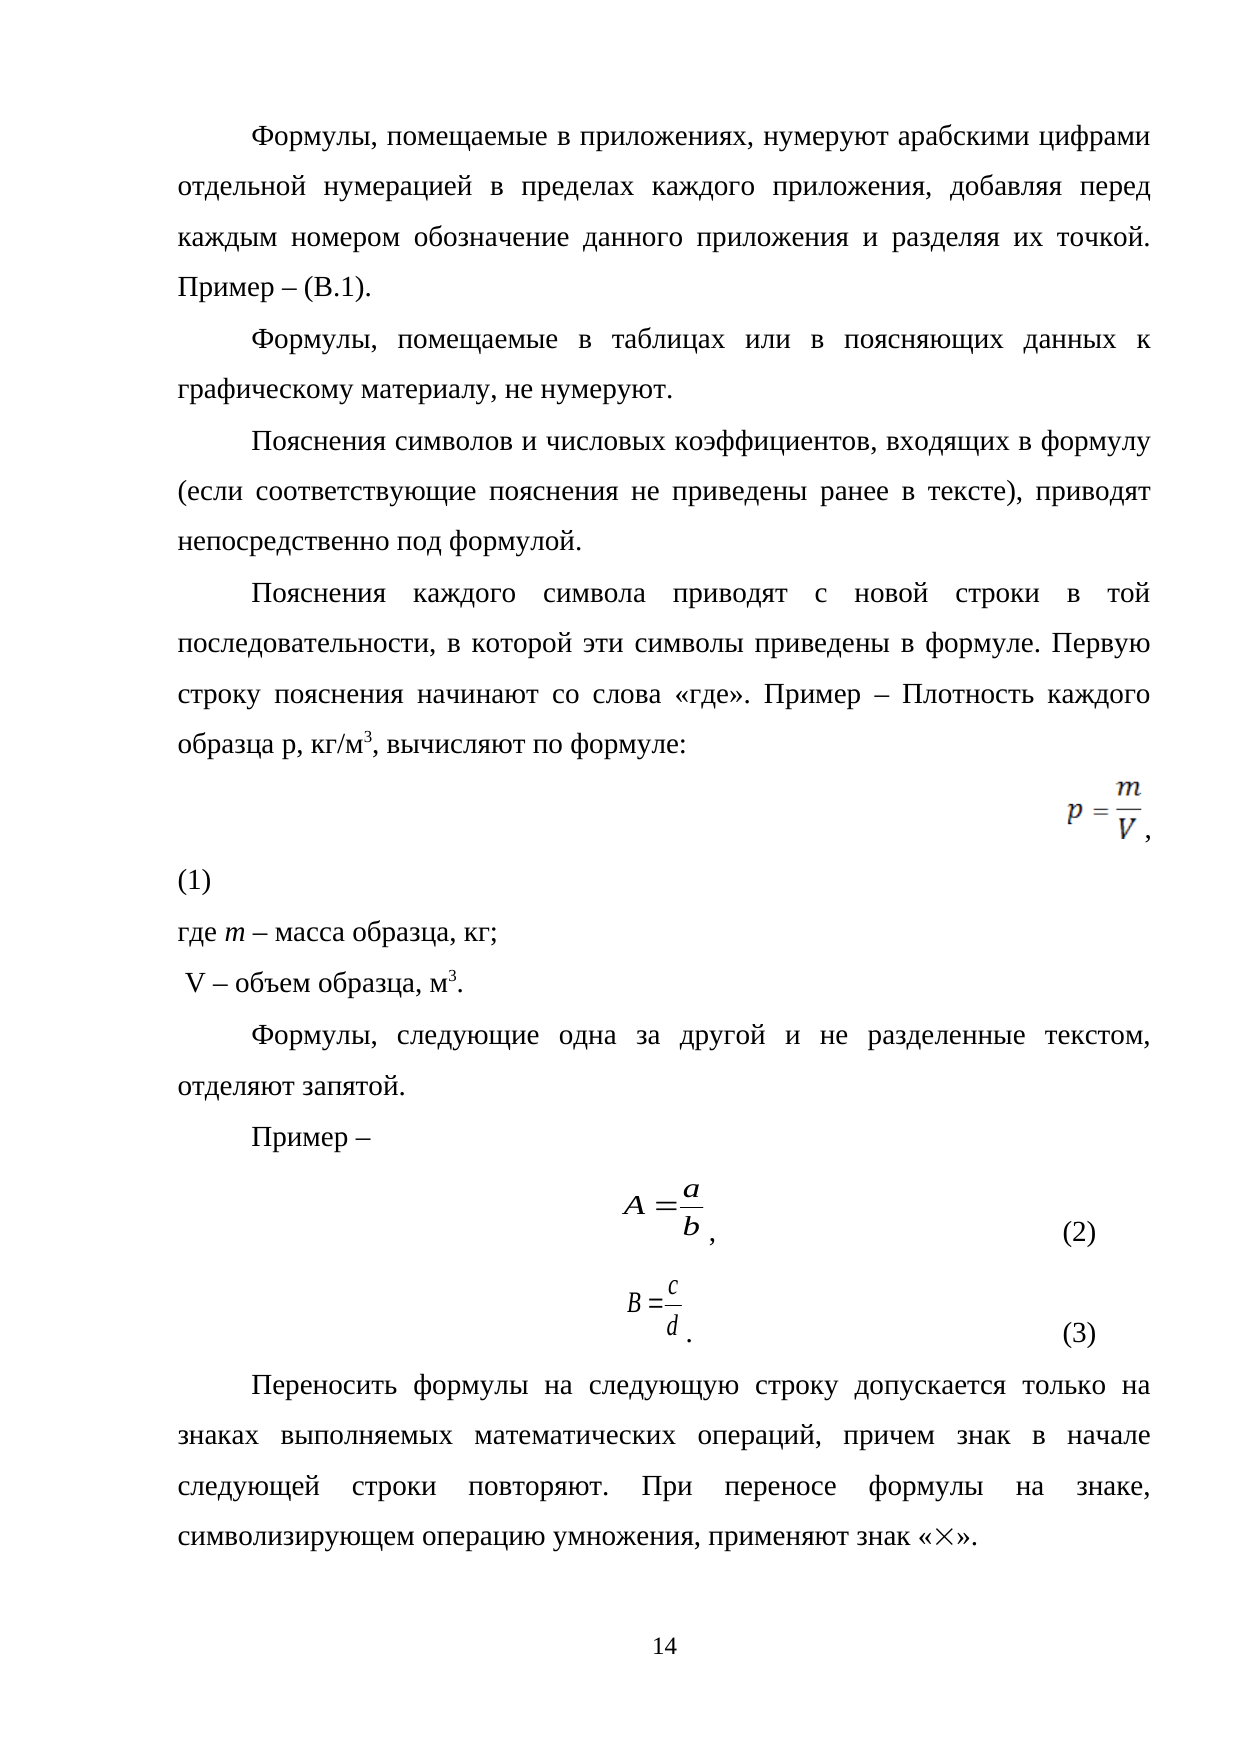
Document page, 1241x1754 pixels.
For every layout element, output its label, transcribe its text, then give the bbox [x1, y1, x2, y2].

text Формулы, помещаемые в таблицах или в поясняющих данных к графическому материалу, не нумеруют. [177, 321, 1152, 405]
text , (2) [177, 1171, 1152, 1248]
text Пояснения символов и числовых коэффициентов, входящих в формулу (если соответствующие пояснения не приведены ранее в тексте), приводят непосредственно под формулой. [177, 423, 1152, 557]
text Переносить формулы на следующую строку допускается только на знаках выполняемых математических операций, причем знак в начале следующей строки повторяют. При переносе формулы на знаке, символизирующем операцию умножения, применяют знак «». [177, 1367, 1152, 1552]
picture [1067, 778, 1145, 839]
text , (1) [177, 778, 1152, 896]
text V – объем образца, м3. [177, 966, 1152, 999]
text Пример – [177, 1119, 1152, 1153]
text где т – масса образца, кг; [177, 914, 1152, 947]
text Формулы, следующие одна за другой и не разделенные текстом, отделяют запятой. [177, 1017, 1152, 1101]
text . (3) [177, 1266, 1152, 1349]
text Формулы, помещаемые в приложениях, нумеруют арабскими цифрами отдельной нумерацией в пределах каждого приложения, добавляя перед каждым номером обозначение данного приложения и разделяя их точкой. Пример – (В.1). [177, 118, 1152, 303]
text Пояснения каждого символа приводят с новой строки в той последовательности, в которой эти символы приведены в формуле. Первую строку пояснения начинают со слова «где». Пример – Плотность каждого образца р, кг/м3, вычисляют по формуле: [177, 575, 1152, 760]
